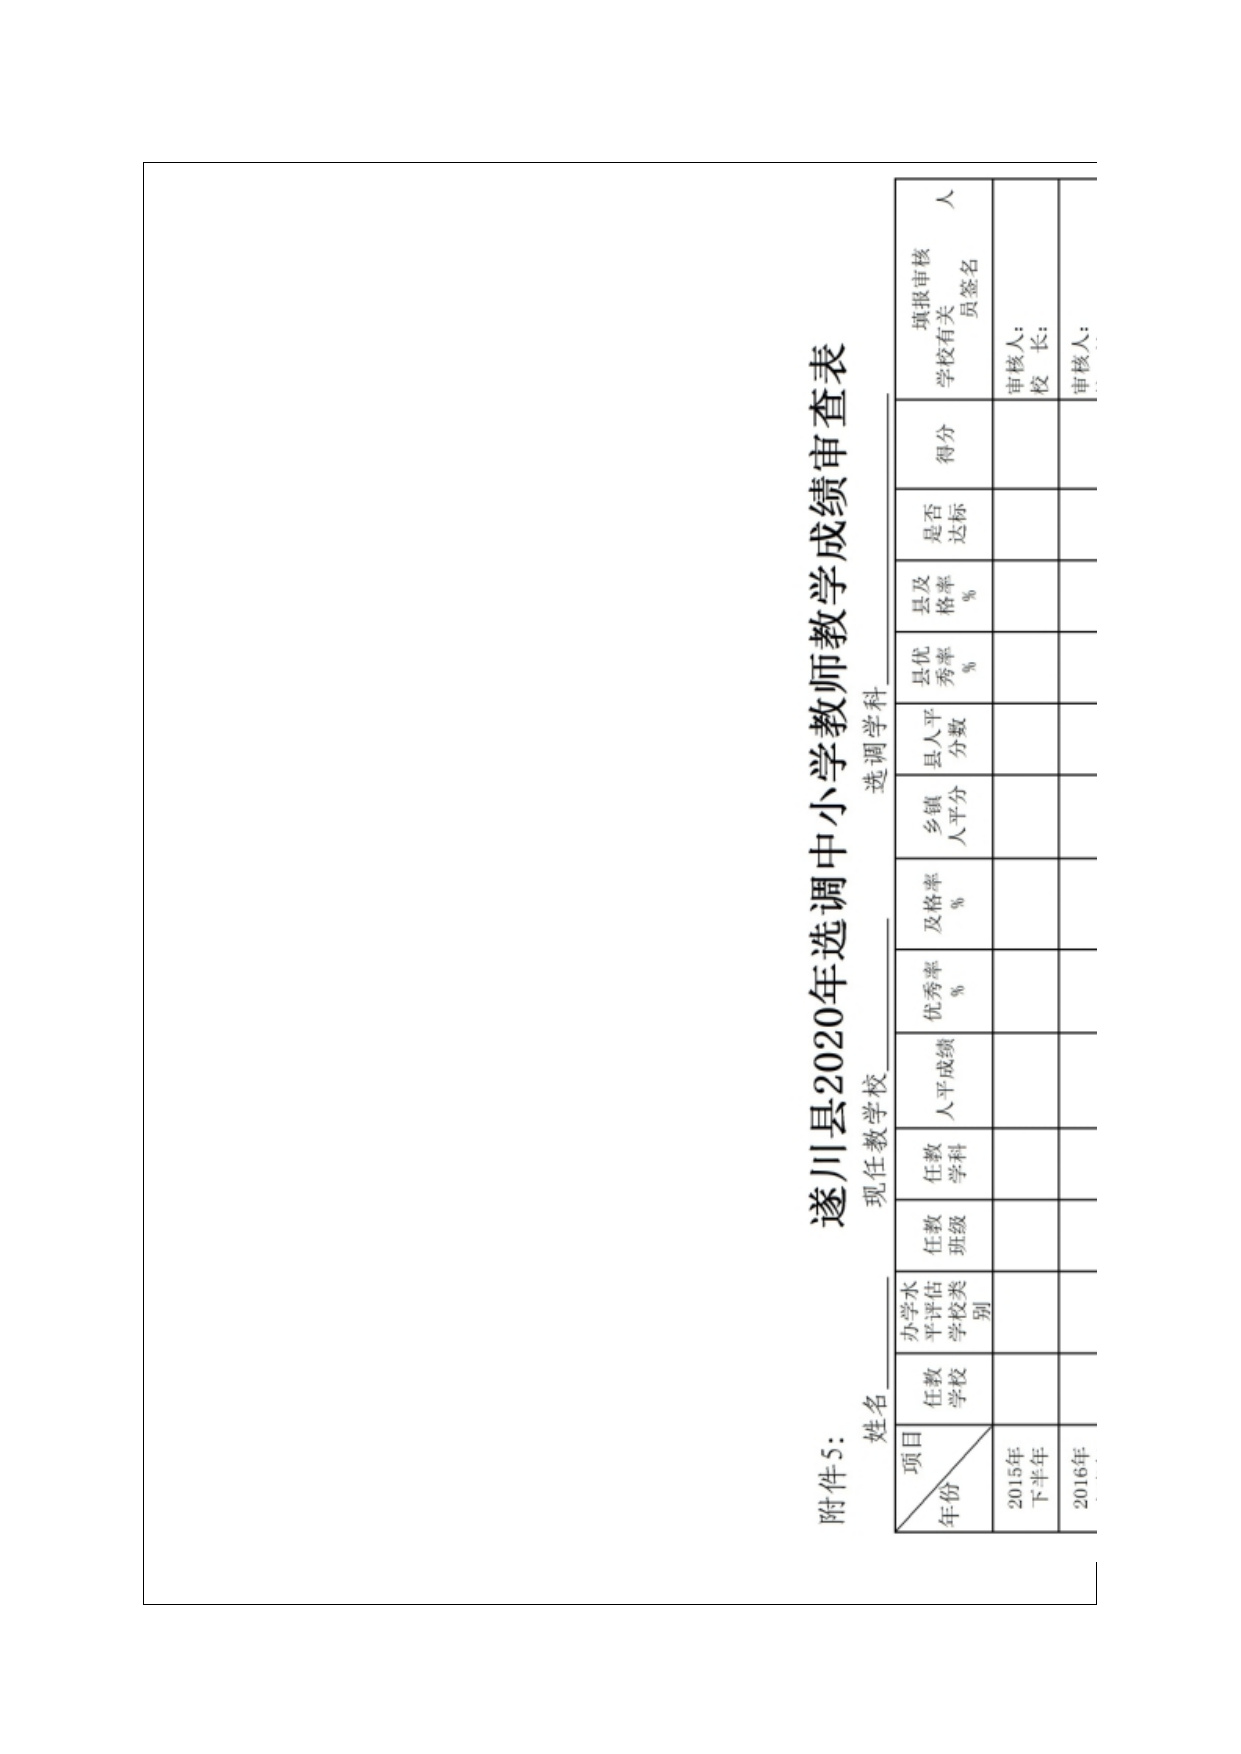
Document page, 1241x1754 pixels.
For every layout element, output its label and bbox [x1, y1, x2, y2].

picture [787, 163, 1097, 1562]
table_cell [144, 163, 1096, 1604]
